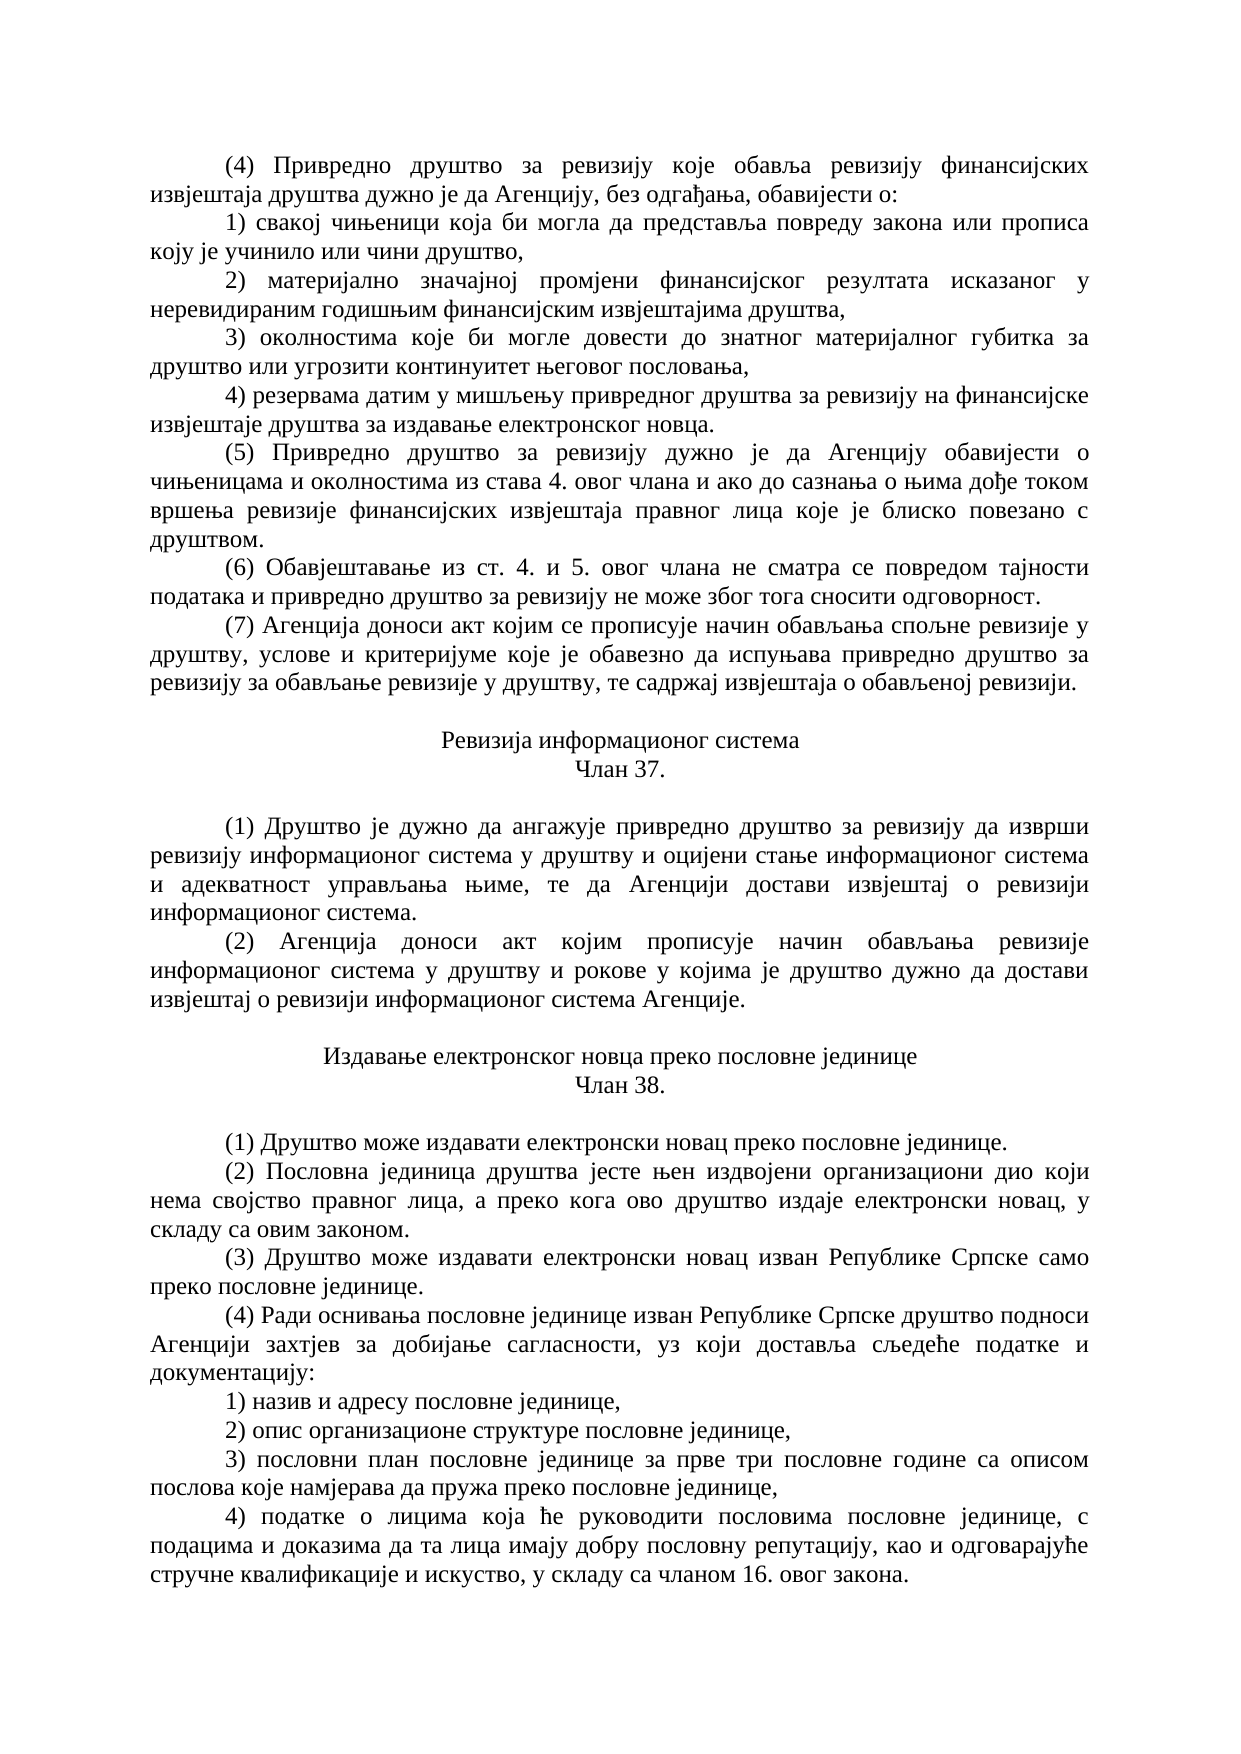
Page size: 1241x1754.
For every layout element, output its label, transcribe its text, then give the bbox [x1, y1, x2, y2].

text 1) назив и адресу пословне јединице, [150, 1386, 1090, 1415]
text (6) Обавјештавање из ст. 4. и 5. овог члана не сматра се повредом тајности података и привредно друштво за ревизију не може због тога сносити одговорност. [150, 552, 1090, 610]
text (5) Привредно друштво за ревизију дужно је да Агенцију обавијести о чињеницама и околностима из става 4. овог члана и ако до сазнања о њима дође током вршења ревизије финансијских извјештаја правног лица које је блиско повезано с друштвом. [150, 437, 1090, 552]
text (1) Друштво је дужно да ангажује привредно друштво за ревизију да изврши ревизију информационог система у друштву и оцијени стање информационог система и адекватност управљања њиме, те да Агенцији достави извјештај о ревизији информационог система. [150, 811, 1090, 926]
text Ревизија информационог система [150, 725, 1090, 754]
text (1) Друштво може издавати електронски новац преко пословне јединице. [150, 1127, 1090, 1156]
text 2) материјално значајној промјени финансијског резултата исказаног у неревидираним годишњим финансијским извјештајима друштва, [150, 265, 1090, 322]
text (2) Пословна јединица друштва јесте њен издвојени организациони дио који нема својство правног лица, а преко кога ово друштво издаје електронски новац, у складу са овим законом. [150, 1156, 1090, 1242]
text Члан 38. [150, 1070, 1090, 1099]
text 4) резервама датим у мишљењу привредног друштва за ревизију на финансијске извјештаје друштва за издавање електронског новца. [150, 380, 1090, 437]
text Издавање електронског новца преко пословне јединице [150, 1041, 1090, 1070]
text 1) свакој чињеници која би могла да представља повреду закона или прописа коју је учинило или чини друштво, [150, 207, 1090, 265]
text Члан 37. [150, 754, 1090, 782]
text (3) Друштво може издавати електронски новац изван Републике Српске само преко пословне јединице. [150, 1242, 1090, 1300]
text 3) околностима које би могле довести до знатног материјалног губитка за друштво или угрозити континуитет његовог пословања, [150, 322, 1090, 380]
text 2) опис организационе структуре пословне јединице, [150, 1415, 1090, 1444]
text 4) податке о лицима која ће руководити пословима пословне јединице, с подацима и доказима да та лица имају добру пословну репутацију, као и одговарајуће стручне квалификације и искуство, у складу са чланом 16. овог закона. [150, 1501, 1090, 1587]
text (4) Ради оснивања пословне јединице изван Републике Српске друштво подноси Агенцији захтјев за добијање сагласности, уз који доставља сљедеће податке и документацију: [150, 1300, 1090, 1386]
text (4) Привредно друштво за ревизију које обавља ревизију финансијских извјештаја друштва дужно је да Агенцију, без одгађања, обавијести о: [150, 150, 1090, 207]
text (7) Агенција доноси акт којим се прописује начин обављања спољне ревизије у друштву, услове и критеријуме које је обавезно да испуњава привредно друштво за ревизију за обављање ревизије у друштву, те садржај извјештаја о обављеној ревизији. [150, 610, 1090, 696]
text 3) пословни план пословне јединице за прве три пословне године са описом послова које намјерава да пружа преко пословне јединице, [150, 1444, 1090, 1501]
text (2) Агенција доноси акт којим прописује начин обављања ревизије информационог система у друштву и рокове у којима је друштво дужно да достави извјештај о ревизији информационог система Агенције. [150, 926, 1090, 1012]
